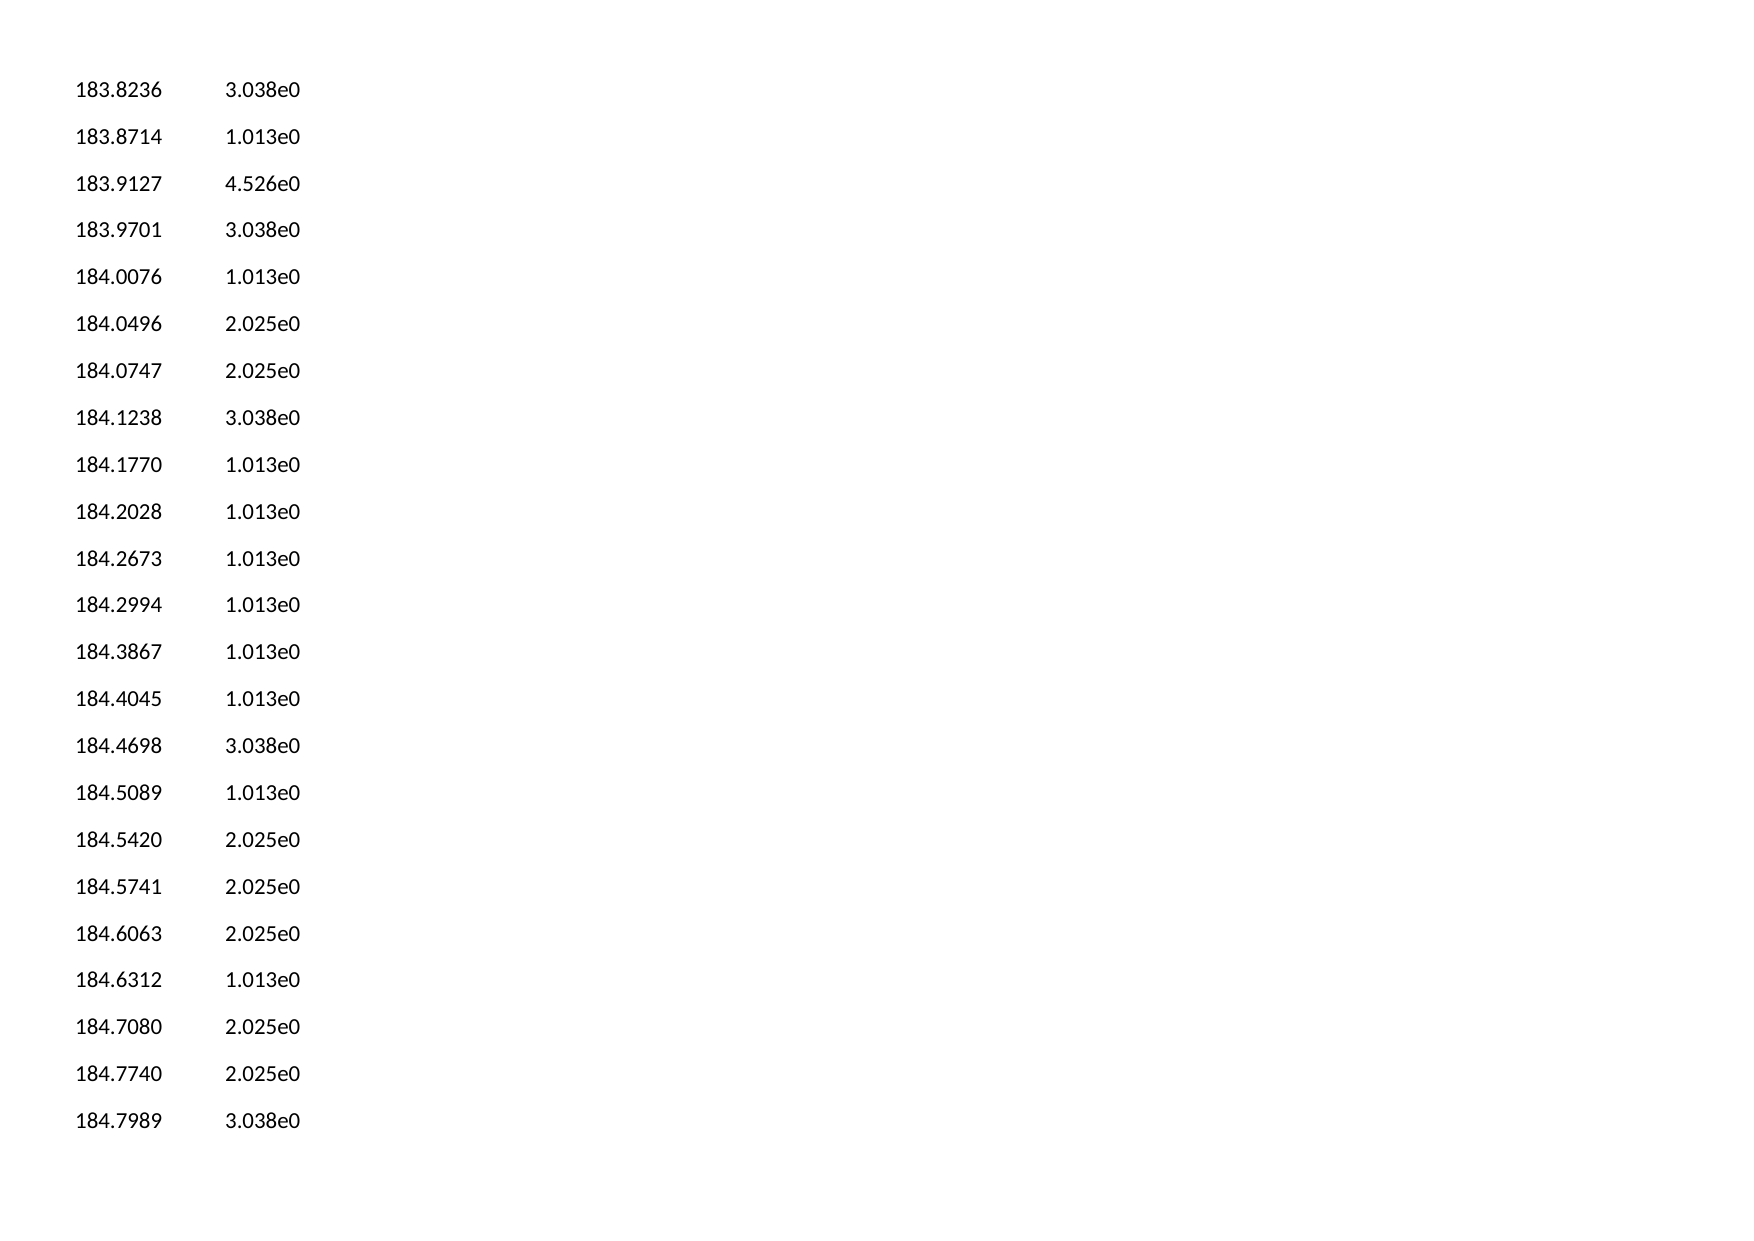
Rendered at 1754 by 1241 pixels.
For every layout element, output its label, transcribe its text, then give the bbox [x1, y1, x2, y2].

text 184.2673 1.013e0 [75, 544, 1679, 572]
text 184.6063 2.025e0 [75, 919, 1679, 947]
text 183.9701 3.038e0 [75, 216, 1679, 244]
text 184.7080 2.025e0 [75, 1012, 1679, 1041]
text 184.5089 1.013e0 [75, 778, 1679, 806]
text 183.8714 1.013e0 [75, 122, 1679, 150]
text 184.4045 1.013e0 [75, 684, 1679, 712]
text 184.6312 1.013e0 [75, 966, 1679, 994]
text 184.7989 3.038e0 [75, 1106, 1679, 1134]
text 184.2028 1.013e0 [75, 497, 1679, 525]
text 184.4698 3.038e0 [75, 731, 1679, 759]
text 184.3867 1.013e0 [75, 637, 1679, 666]
text 183.8236 3.038e0 [75, 75, 1679, 103]
text 184.0496 2.025e0 [75, 309, 1679, 337]
text 184.1770 1.013e0 [75, 450, 1679, 478]
text 184.7740 2.025e0 [75, 1059, 1679, 1087]
text 184.1238 3.038e0 [75, 403, 1679, 431]
text 184.5420 2.025e0 [75, 825, 1679, 853]
text 184.2994 1.013e0 [75, 591, 1679, 619]
text 183.9127 4.526e0 [75, 169, 1679, 197]
text 184.0076 1.013e0 [75, 262, 1679, 291]
text 184.5741 2.025e0 [75, 872, 1679, 900]
text 184.0747 2.025e0 [75, 356, 1679, 384]
